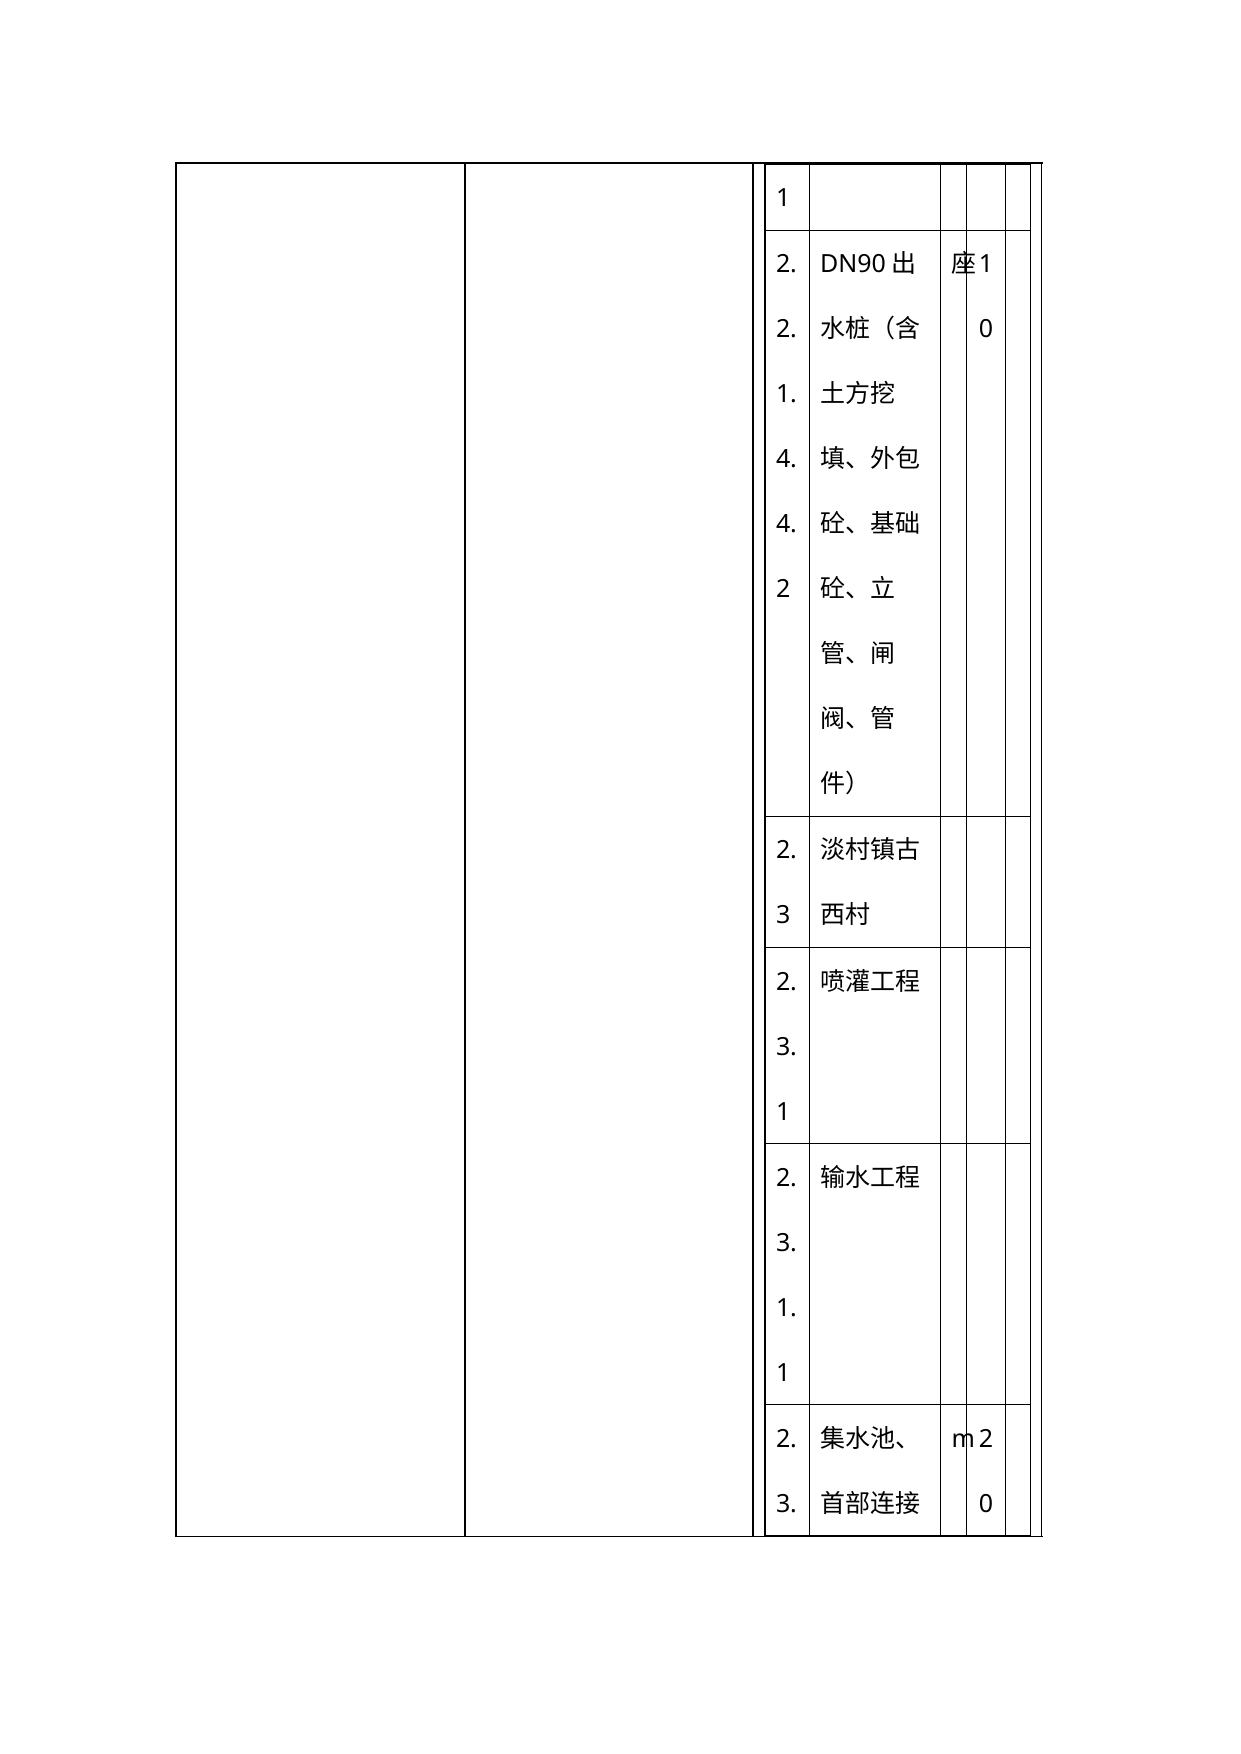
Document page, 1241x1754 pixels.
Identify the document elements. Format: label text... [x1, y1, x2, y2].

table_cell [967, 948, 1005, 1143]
table_cell 1 [177, 164, 464, 1536]
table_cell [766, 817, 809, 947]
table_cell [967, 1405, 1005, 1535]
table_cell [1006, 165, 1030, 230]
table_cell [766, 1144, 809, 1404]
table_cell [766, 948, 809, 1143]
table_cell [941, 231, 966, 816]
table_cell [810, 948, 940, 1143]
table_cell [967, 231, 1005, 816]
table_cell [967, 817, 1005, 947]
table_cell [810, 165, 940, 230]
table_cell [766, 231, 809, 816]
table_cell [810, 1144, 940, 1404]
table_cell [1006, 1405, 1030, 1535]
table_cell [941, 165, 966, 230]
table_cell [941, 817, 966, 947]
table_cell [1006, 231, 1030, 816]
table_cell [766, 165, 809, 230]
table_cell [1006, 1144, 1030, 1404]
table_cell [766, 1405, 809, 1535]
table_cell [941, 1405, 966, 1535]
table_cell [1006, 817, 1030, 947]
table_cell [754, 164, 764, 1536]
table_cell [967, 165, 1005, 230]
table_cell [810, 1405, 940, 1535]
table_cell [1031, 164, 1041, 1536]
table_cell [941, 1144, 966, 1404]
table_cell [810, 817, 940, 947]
table_cell [466, 164, 752, 1536]
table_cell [810, 231, 940, 816]
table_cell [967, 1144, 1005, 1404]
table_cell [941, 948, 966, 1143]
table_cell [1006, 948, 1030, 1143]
